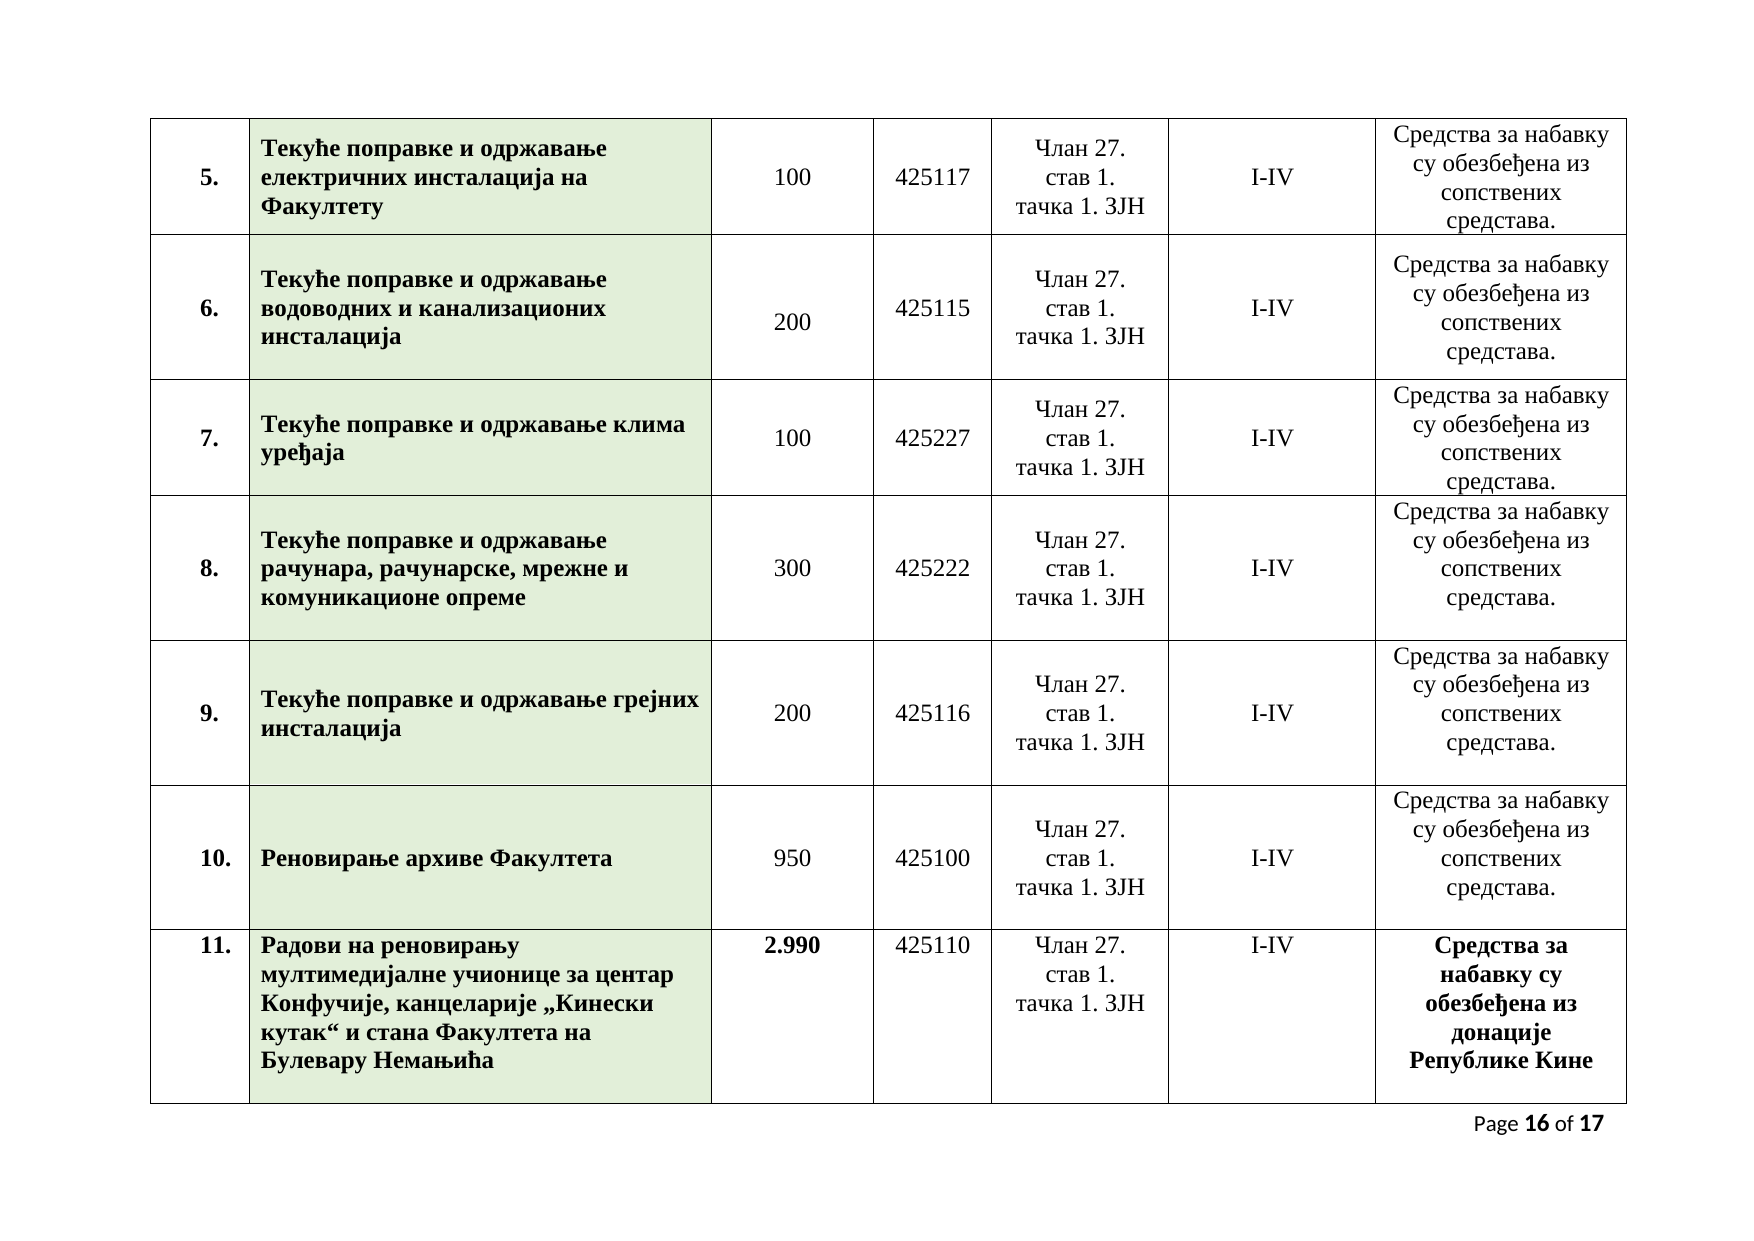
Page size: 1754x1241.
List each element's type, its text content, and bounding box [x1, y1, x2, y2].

table_cell I-IV [1169, 786, 1375, 929]
table_cell [151, 786, 249, 929]
table_cell 425115 [874, 235, 991, 379]
table_cell Текуће поправке и одржавање водоводних и канализационих инсталација [250, 235, 711, 379]
table_cell Средства за набавку су обезбеђена из сопствених средстава. [1376, 380, 1626, 495]
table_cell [1376, 119, 1626, 234]
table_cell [992, 930, 1168, 1103]
table_cell 425100 [874, 786, 991, 929]
table_cell [151, 930, 249, 1103]
table_cell Текуће поправке и одржавање електричних инсталација на Факултету [250, 119, 711, 234]
table_cell [151, 641, 249, 784]
table_cell Реновирање архиве Факултета [250, 786, 711, 929]
table_cell I-IV [1169, 496, 1375, 640]
table_cell Члан 27. став 1. тачка 1. ЗЈН [992, 235, 1168, 379]
table_cell Средства за набавку су обезбеђена из сопствених средстава. [1376, 496, 1626, 640]
table_cell Текуће поправке и одржавање грејних инсталација [250, 641, 711, 784]
table_cell [151, 119, 249, 234]
table_cell I-IV [1169, 235, 1375, 379]
table_cell 425116 [874, 641, 991, 784]
table_cell Средства за набавку су обезбеђена из сопствених средстава. [1376, 786, 1626, 929]
table_cell I-IV [1169, 380, 1375, 495]
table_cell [992, 119, 1168, 234]
table_cell Члан 27. став 1. тачка 1. ЗЈН [992, 496, 1168, 640]
table_cell Средства за набавку су обезбеђена из сопствених средстава. [1376, 641, 1626, 784]
table_cell 425227 [874, 380, 991, 495]
table_cell Члан 27. став 1. тачка 1. ЗЈН [992, 641, 1168, 784]
table_cell Текуће поправке и одржавање клима уређаја [250, 380, 711, 495]
table_cell I-IV [1169, 119, 1375, 234]
table_cell 425117 [874, 119, 991, 234]
table_cell Члан 27. став 1. тачка 1. ЗЈН [992, 786, 1168, 929]
table_cell [151, 235, 249, 379]
table_cell 100 [712, 119, 873, 234]
table_cell 100 [712, 380, 873, 495]
table_cell [151, 380, 249, 495]
table_cell 950 [712, 786, 873, 929]
table_cell 300 [712, 496, 873, 640]
table_cell 425110 [874, 930, 991, 1103]
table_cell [1376, 930, 1626, 1103]
table_cell Члан 27. став 1. тачка 1. ЗЈН [992, 380, 1168, 495]
table_cell Средства за набавку су обезбеђена из сопствених средстава. [1376, 235, 1626, 379]
table_cell [151, 496, 249, 640]
table_cell 200 [712, 235, 873, 379]
table_cell I-IV [1169, 641, 1375, 784]
table_cell Текуће поправке и одржавање рачунара, рачунарскe, мрежне и комуникационе опреме [250, 496, 711, 640]
table_cell I-IV [1169, 930, 1375, 1103]
table_cell 425222 [874, 496, 991, 640]
table_cell 2.990 [712, 930, 873, 1103]
table_cell 200 [712, 641, 873, 784]
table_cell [250, 930, 711, 1103]
